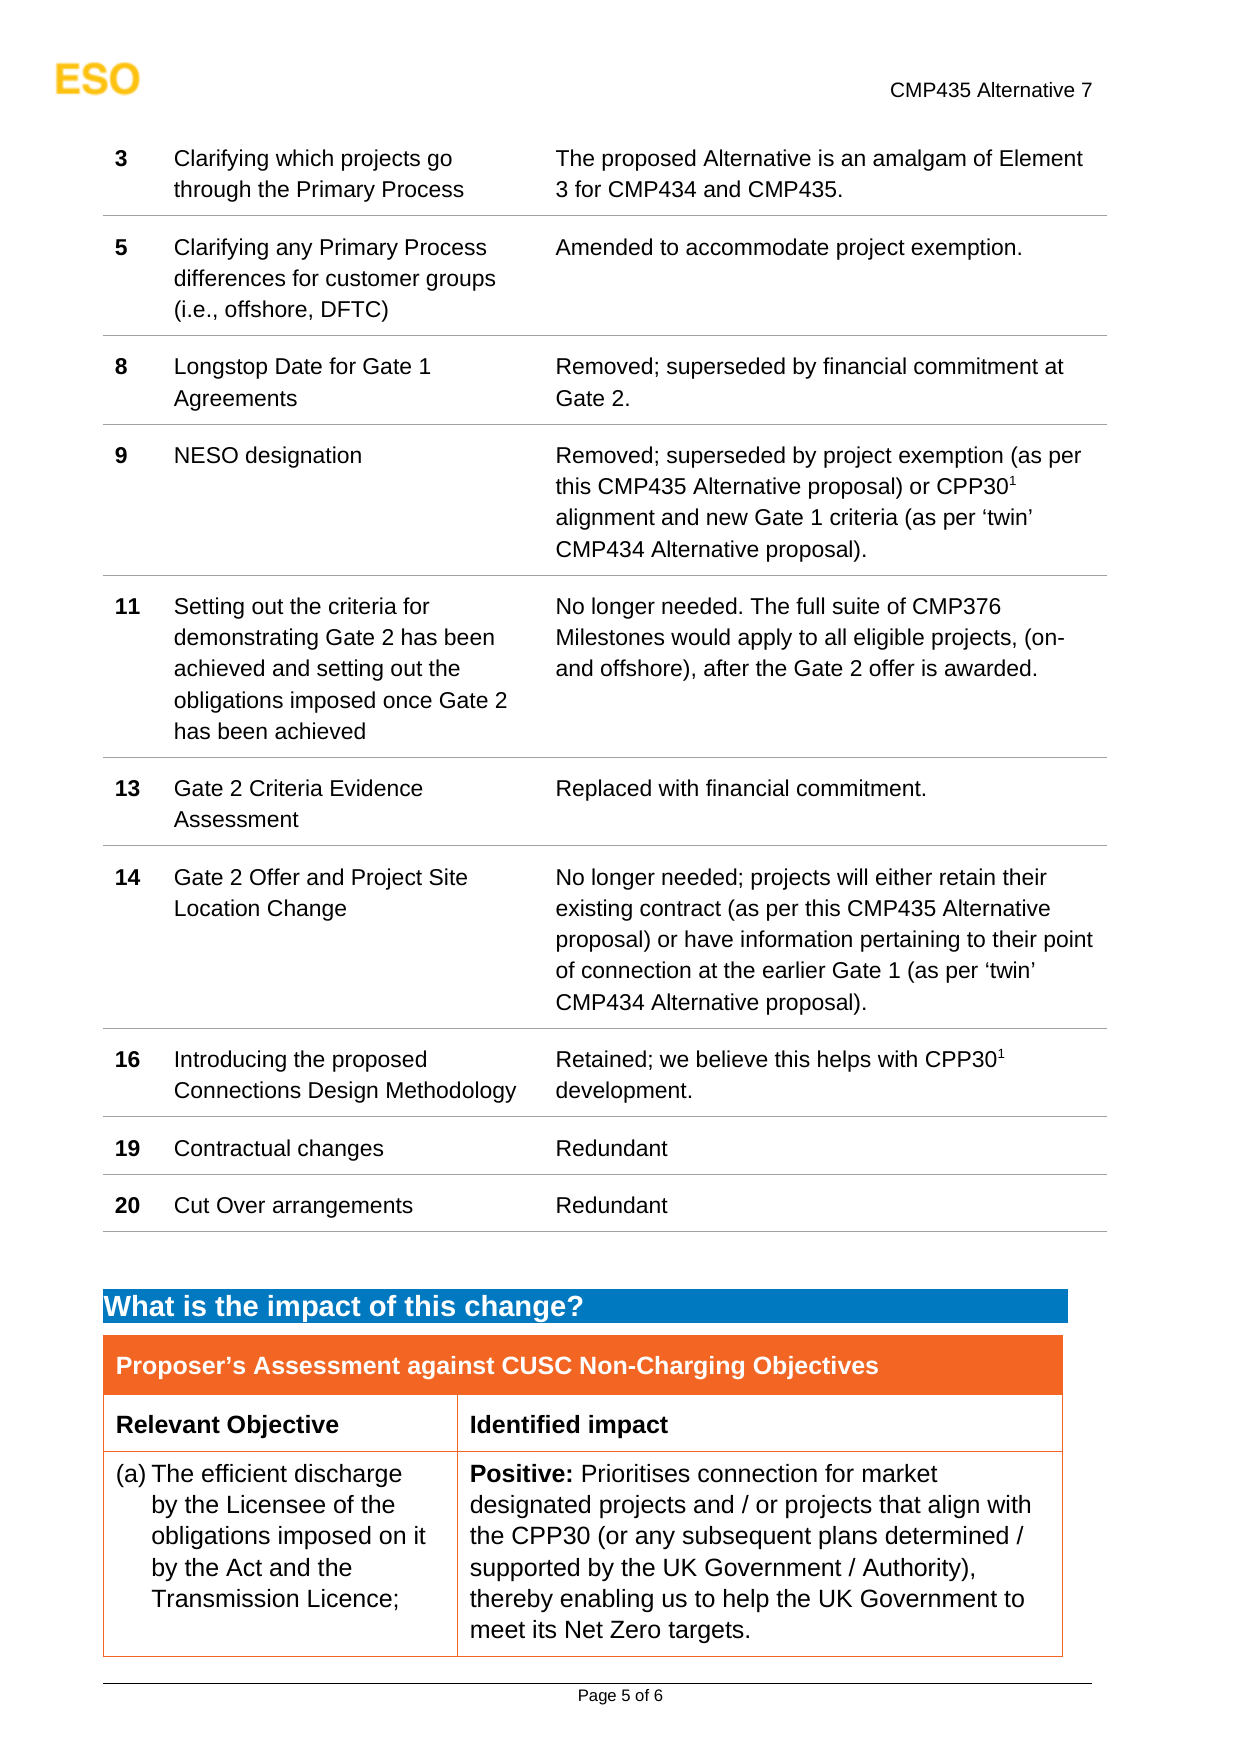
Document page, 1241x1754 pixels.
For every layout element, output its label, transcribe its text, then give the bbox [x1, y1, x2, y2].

table_cell Clarifying any Primary Process differences for customer groups (i.e., offshore, DFTC) [163, 216, 544, 335]
table_cell Positive: Prioritises connection for market designated projects and / or projects that align with the CPP30 (or any subsequent plans determined / supported by the UK Government / Authority), thereby enabling us to help the UK Government to meet its Net Zero targets. [458, 1452, 1062, 1656]
table_cell Relevant Objective [104, 1395, 457, 1451]
table_header Proposer’s Assessment against CUSC Non-Charging Objectives [104, 1336, 1062, 1394]
table_cell The proposed Alternative is an amalgam of Element 3 for CMP434 and CMP435. [544, 127, 1107, 215]
table_cell 5 [103, 216, 162, 335]
table_cell Introducing the proposed Connections Design Methodology [163, 1029, 544, 1116]
table_cell (a) The efficient discharge by the Licensee of the obligations imposed on it by the Act and the Transmission Licence; [104, 1452, 457, 1656]
table_cell 11 [103, 576, 162, 757]
table_cell No longer needed. The full suite of CMP376 Milestones would apply to all eligible projects, (on- and offshore), after the Gate 2 offer is awarded. [544, 576, 1107, 757]
table_cell 9 [103, 425, 162, 574]
table_cell NESO designation [163, 425, 544, 574]
table_cell Amended to accommodate project exemption. [544, 216, 1107, 335]
table_cell 3 [103, 127, 162, 215]
text What is the impact of this change? [103, 1289, 1068, 1323]
table_cell Removed; superseded by project exemption (as per this CMP435 Alternative proposal) or CPP301 alignment and new Gate 1 criteria (as per ‘twin’ CMP434 Alternative proposal). [544, 425, 1107, 574]
table_cell 14 [103, 846, 162, 1028]
table_cell 8 [103, 336, 162, 423]
table_cell Identified impact [458, 1395, 1062, 1451]
table_cell Longstop Date for Gate 1 Agreements [163, 336, 544, 423]
table_cell 16 [103, 1029, 162, 1116]
table_cell Removed; superseded by financial commitment at Gate 2. [544, 336, 1107, 423]
table_cell Setting out the criteria for demonstrating Gate 2 has been achieved and setting out the obligations imposed once Gate 2 has been achieved [163, 576, 544, 757]
picture [3, 0, 194, 127]
table_cell Clarifying which projects go through the Primary Process [163, 127, 544, 215]
table_cell Gate 2 Offer and Project Site Location Change [163, 846, 544, 1028]
table_cell 13 [103, 758, 162, 845]
table_cell Replaced with financial commitment. [544, 758, 1107, 845]
table_cell 19 [103, 1117, 162, 1173]
table_cell No longer needed; projects will either retain their existing contract (as per this CMP435 Alternative proposal) or have information pertaining to their point of connection at the earlier Gate 1 (as per ‘twin’ CMP434 Alternative proposal). [544, 846, 1107, 1028]
table_cell Redundant [544, 1117, 1107, 1173]
table_cell Cut Over arrangements [163, 1175, 544, 1231]
table_cell Gate 2 Criteria Evidence Assessment [163, 758, 544, 845]
table_cell Retained; we believe this helps with CPP301 development. [544, 1029, 1107, 1116]
table_cell Redundant [544, 1175, 1107, 1231]
table_cell Contractual changes [163, 1117, 544, 1173]
table_cell 20 [103, 1175, 162, 1231]
